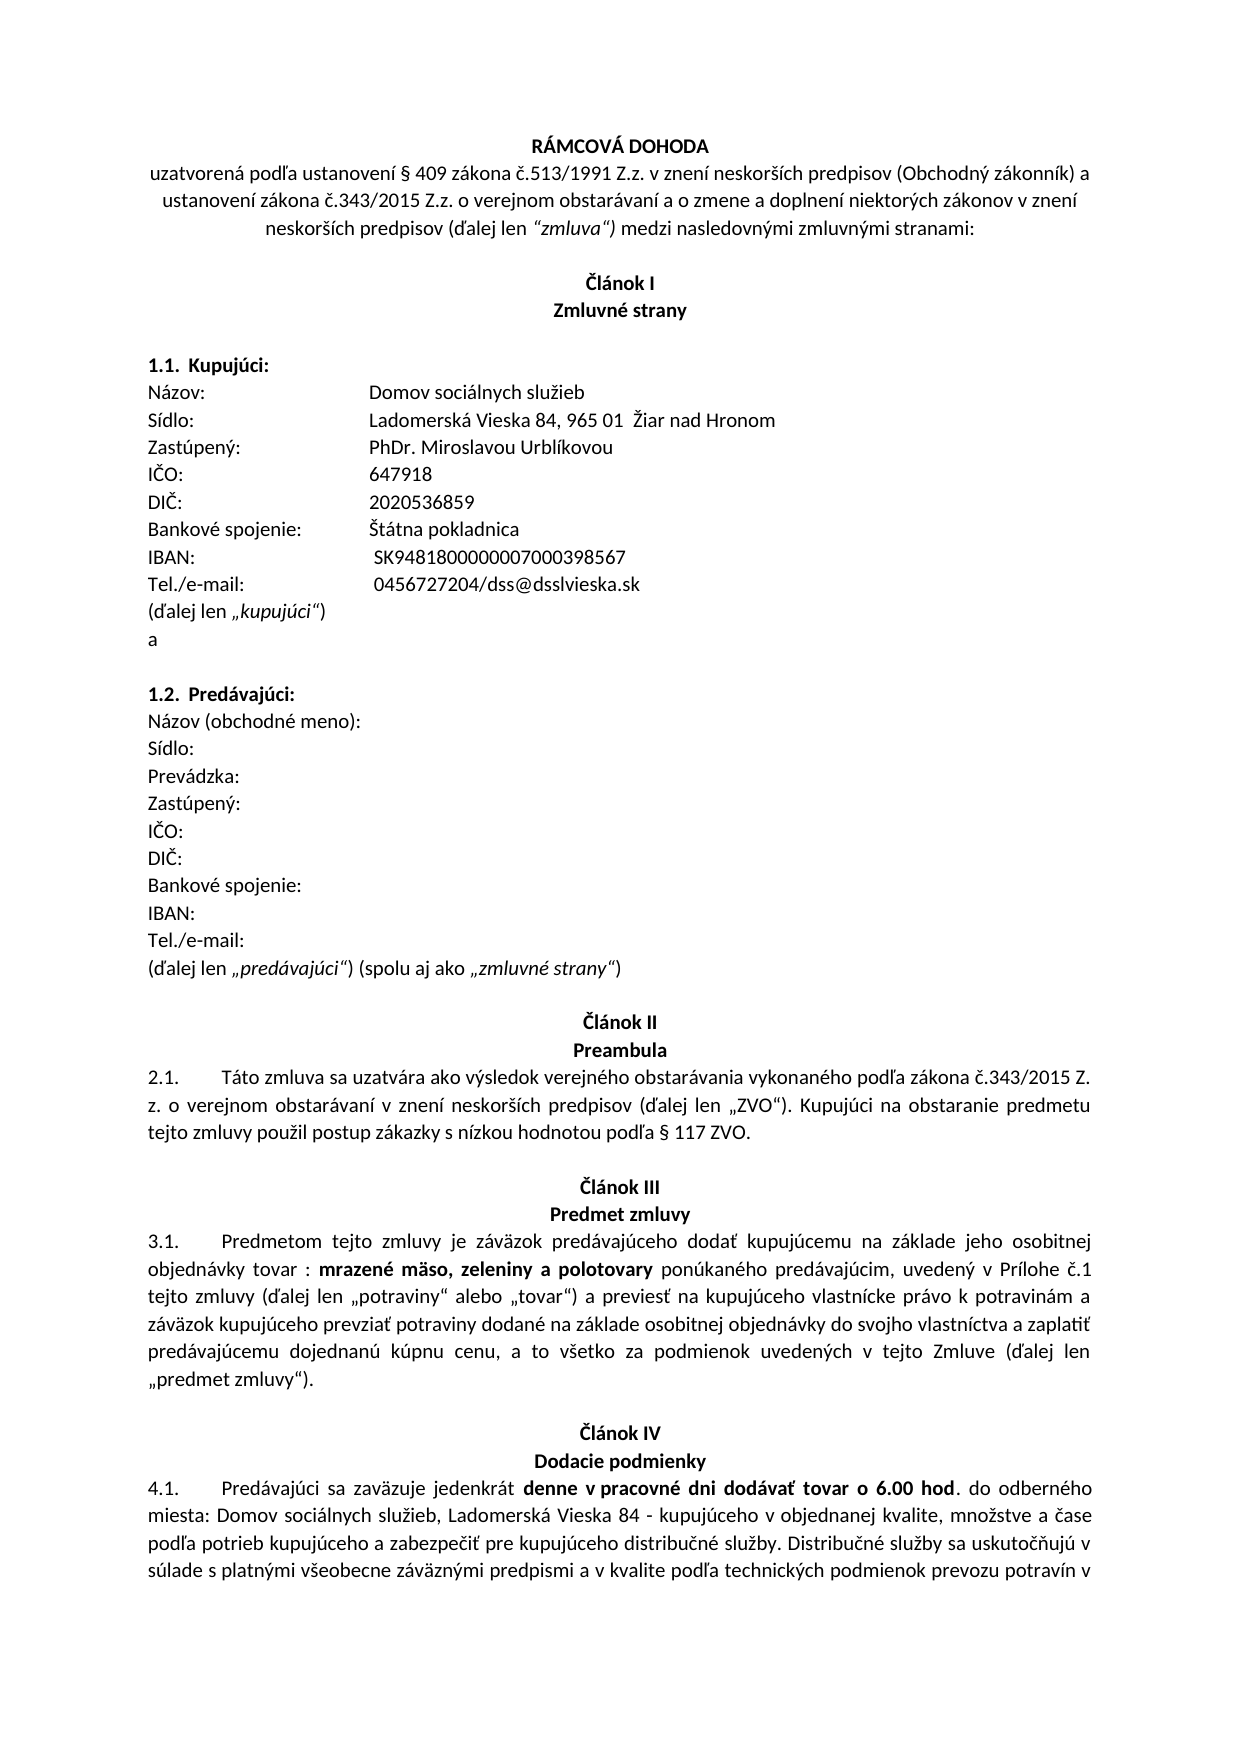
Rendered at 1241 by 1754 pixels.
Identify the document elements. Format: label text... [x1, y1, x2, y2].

text IBAN: SK9481800000007000398567 [148, 544, 1093, 569]
text IBAN: [148, 900, 1093, 925]
text IČO: 647918 [148, 462, 1093, 487]
text DIČ: 2020536859 [148, 489, 1093, 514]
list Predmetom tejto zmluvy je záväzok predávajúceho dodať kupujúcemu na základe jeho osobitnej objednávky tovar : mrazené mäso, zeleniny a polotovary ponúkaného predávajúcim, uvedený v Prílohe č.1 tejto zmluvy (ďalej len „potraviny“ alebo „tovar“) a previesť na kupujúceho vlastnícke právo k potravinám a záväzok kupujúceho prevziať potraviny dodané na základe osobitnej objednávky do svojho vlastníctva a zaplatiť predávajúcemu dojednanú kúpnu cenu, a to všetko za podmienok uvedených v tejto Zmluve (ďalej len „predmet zmluvy“). [148, 1229, 1093, 1391]
text Tel./e-mail: [148, 927, 1093, 953]
text Bankové spojenie: Štátna pokladnica [148, 516, 1093, 542]
text Článok I [148, 270, 1093, 295]
text Názov (obchodné meno): [148, 708, 1093, 734]
text Bankové spojenie: [148, 873, 1093, 898]
text Tel./e-mail: 0456727204/dss@dsslvieska.sk [148, 571, 1093, 597]
text RÁMCOVÁ DOHODA [148, 133, 1093, 158]
text uzatvorená podľa ustanovení § 409 zákona č.513/1991 Z.z. v znení neskorších predpisov (Obchodný zákonník) a ustanovení zákona č.343/2015 Z.z. o verejnom obstarávaní a o zmene a doplnení niektorých zákonov v znení neskorších predpisov (ďalej len “zmluva“) medzi nasledovnými zmluvnými stranami: [148, 160, 1093, 241]
text Zastúpený: [148, 790, 1093, 816]
text Preambula [148, 1037, 1093, 1062]
text Názov: Domov sociálnych služieb [148, 379, 1093, 405]
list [148, 1475, 1093, 1583]
text IČO: [148, 818, 1093, 843]
text Sídlo: Ladomerská Vieska 84, 965 01 Žiar nad Hronom [148, 407, 1093, 432]
text Prevádzka: [148, 763, 1093, 788]
text (ďalej len „kupujúci“) [148, 599, 1093, 624]
list Dodacie podmienky [148, 1448, 1093, 1473]
text (ďalej len „predávajúci“) (spolu aj ako „zmluvné strany“) [148, 955, 1093, 980]
list Kupujúci: [148, 352, 1093, 377]
text Článok II [148, 1009, 1093, 1035]
list Predávajúci: [148, 681, 1093, 706]
text Sídlo: [148, 736, 1093, 761]
text Zastúpený: PhDr. Miroslavou Urblíkovou [148, 434, 1093, 460]
text DIČ: [148, 845, 1093, 871]
list Táto zmluva sa uzatvára ako výsledok verejného obstarávania vykonaného podľa zákona č.343/2015 Z. z. o verejnom obstarávaní v znení neskorších predpisov (ďalej len „ZVO“). Kupujúci na obstaranie predmetu tejto zmluvy použil postup zákazky s nízkou hodnotou podľa § 117 ZVO. [148, 1064, 1093, 1144]
text Zmluvné strany [148, 297, 1093, 323]
list Článok III [148, 1174, 1093, 1199]
list Predmet zmluvy [148, 1201, 1093, 1227]
list Článok IV [148, 1421, 1093, 1446]
text a [148, 626, 1093, 651]
